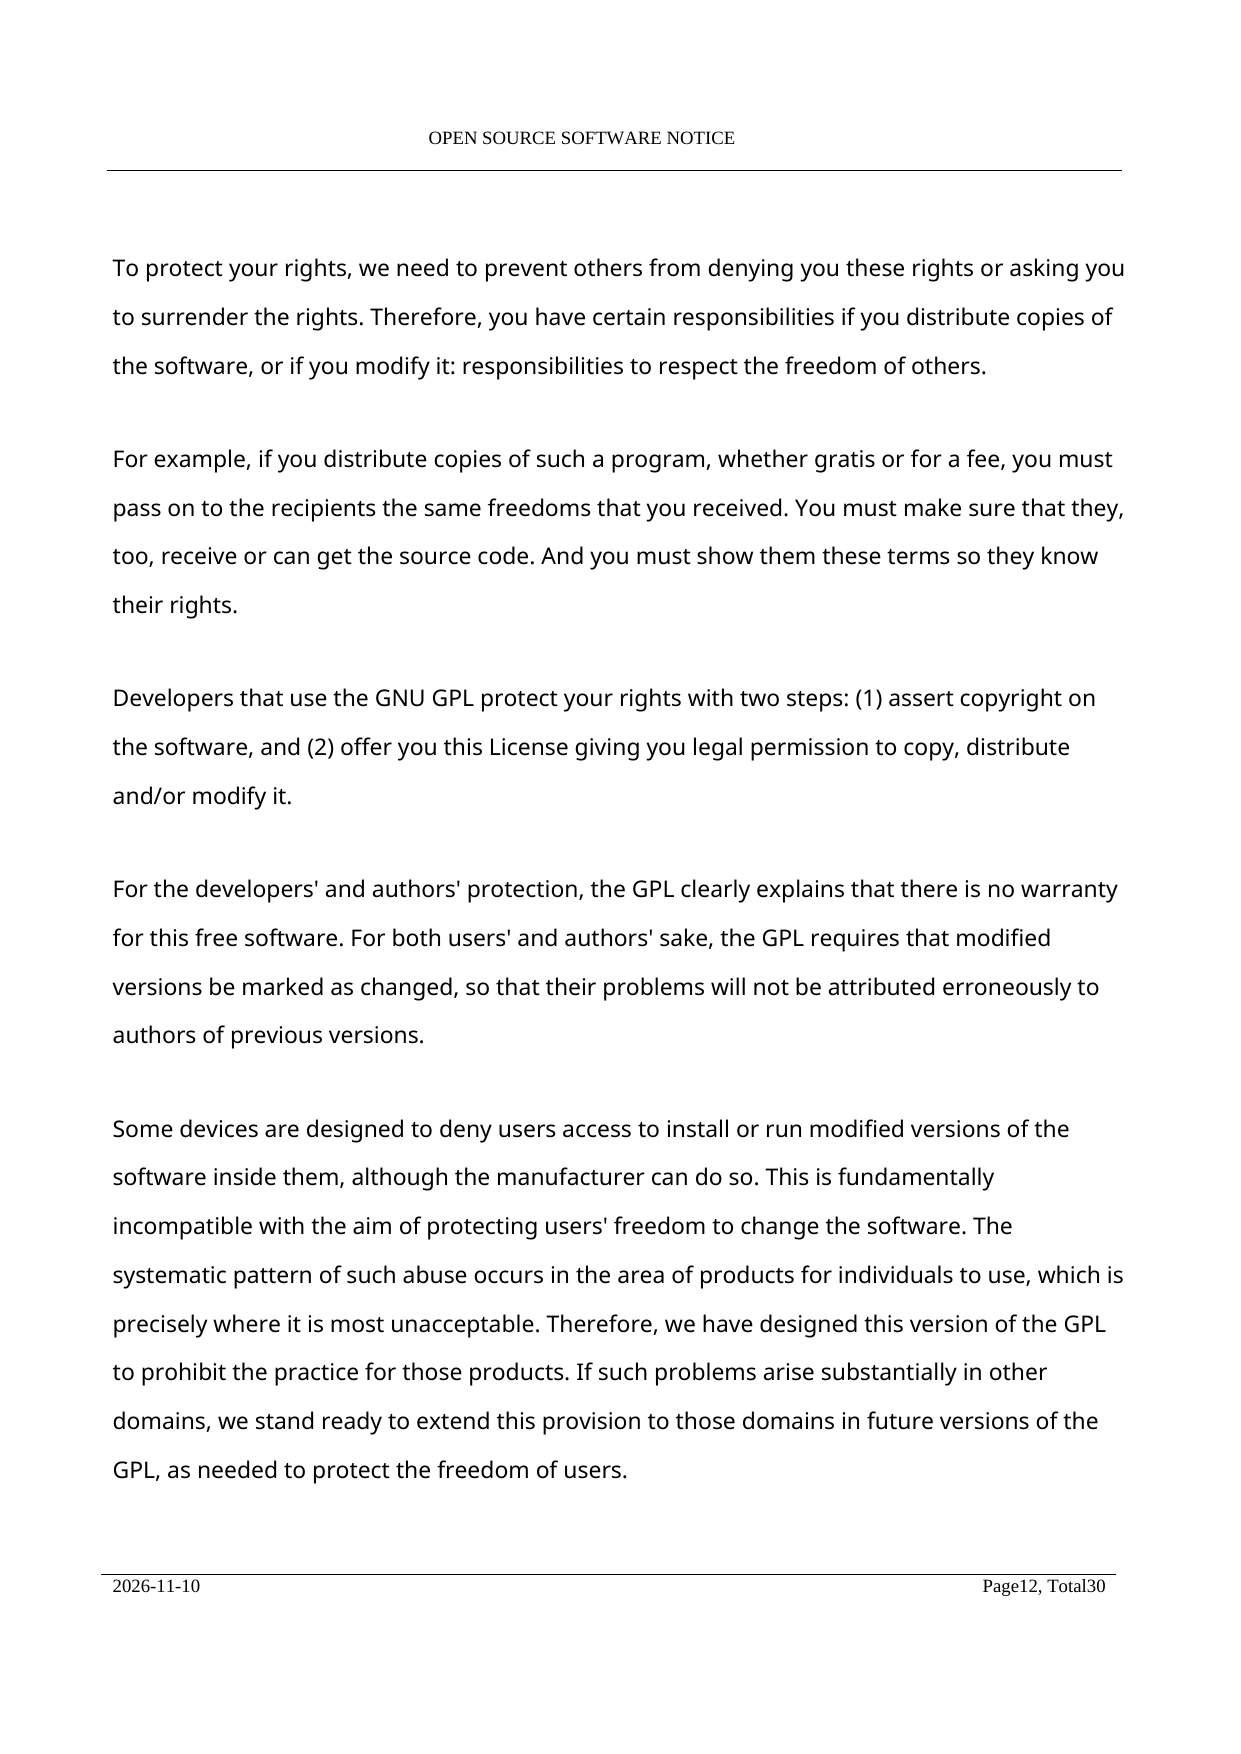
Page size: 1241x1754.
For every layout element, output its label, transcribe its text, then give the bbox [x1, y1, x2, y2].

text Developers that use the GNU GPL protect your rights with two steps: (1) assert copyright on the software, and (2) offer you this License giving you legal permission to copy, distribute and/or modify it. [112, 682, 1128, 812]
text To protect your rights, we need to prevent others from denying you these rights or asking you to surrender the rights. Therefore, you have certain responsibilities if you distribute copies of the software, or if you modify it: responsibilities to respect the freedom of others. [112, 251, 1128, 381]
text For example, if you distribute copies of such a program, whether gratis or for a fee, you must pass on to the recipients the same freedoms that you received. You must make sure that they, too, receive or can get the source code. And you must show them these terms so they know their rights. [112, 442, 1128, 621]
text Some devices are designed to deny users access to install or run modified versions of the software inside them, although the manufacturer can do so. This is fundamentally incompatible with the aim of protecting users' freedom to change the software. The systematic pattern of such abuse occurs in the area of products for individuals to use, which is precisely where it is most unacceptable. Therefore, we have designed this version of the GPL to prohibit the practice for those products. If such problems arise substantially in other domains, we stand ready to extend this provision to those domains in future versions of the GPL, as needed to protect the freedom of users. [112, 1112, 1128, 1486]
text For the developers' and authors' protection, the GPL clearly explains that there is no warranty for this free software. For both users' and authors' sake, the GPL requires that modified versions be marked as changed, so that their problems will not be attributed erroneously to authors of previous versions. [112, 872, 1128, 1051]
